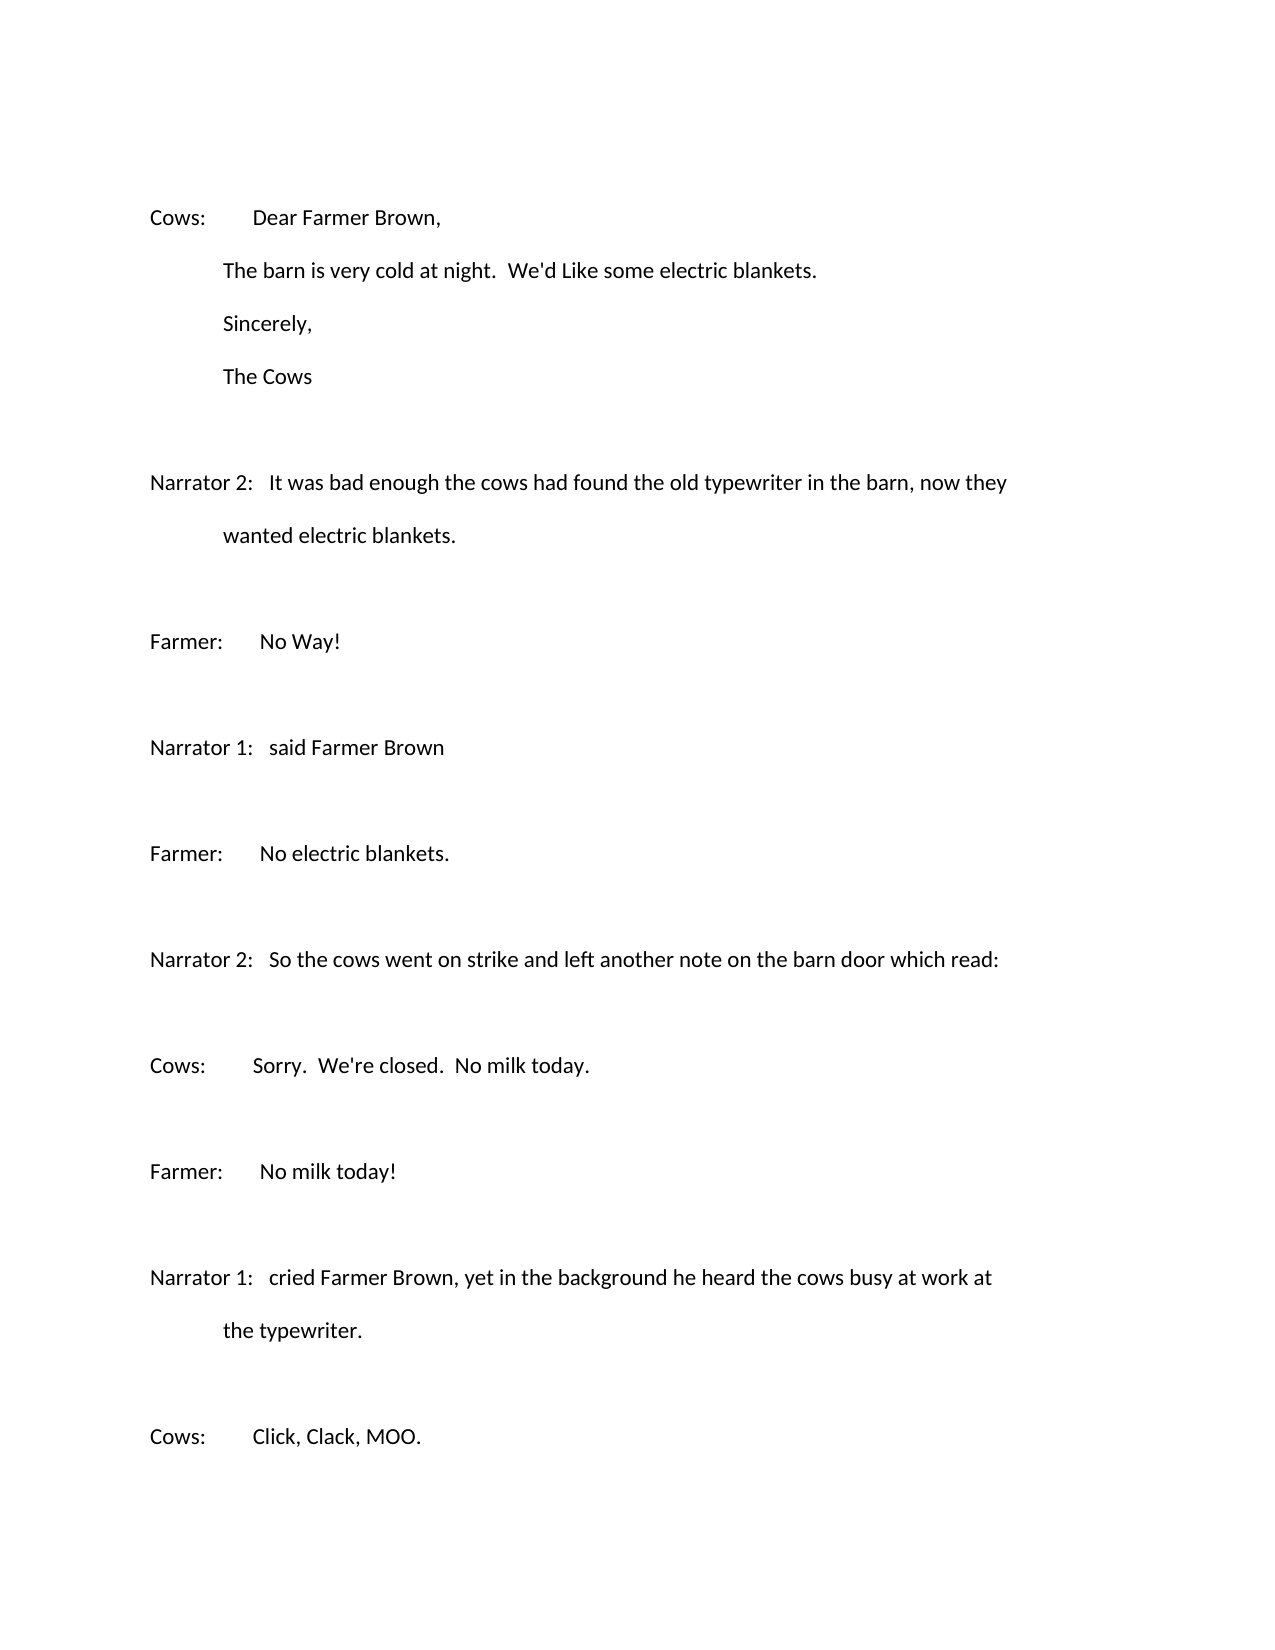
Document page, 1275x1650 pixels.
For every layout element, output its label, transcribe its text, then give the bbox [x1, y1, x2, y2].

text Narrator 2: So the cows went on strike and left another note on the barn door which read: [150, 945, 1125, 973]
text Cows: Dear Farmer Brown, [150, 203, 1125, 231]
text the typewriter. [150, 1316, 1125, 1344]
text Narrator 1: said Farmer Brown [150, 733, 1125, 761]
text Cows: Sorry. We're closed. No milk today. [150, 1051, 1125, 1079]
text Narrator 2: It was bad enough the cows had found the old typewriter in the barn, now they [150, 468, 1125, 496]
text Sincerely, [150, 309, 1125, 337]
text Farmer: No Way! [150, 627, 1125, 655]
text Farmer: No electric blankets. [150, 839, 1125, 867]
text The barn is very cold at night. We'd Like some electric blankets. [150, 256, 1125, 284]
text Cows: Click, Clack, MOO. [150, 1422, 1125, 1451]
text Narrator 1: cried Farmer Brown, yet in the background he heard the cows busy at work at [150, 1263, 1125, 1291]
text wanted electric blankets. [150, 521, 1125, 549]
text Farmer: No milk today! [150, 1157, 1125, 1185]
text The Cows [150, 362, 1125, 390]
